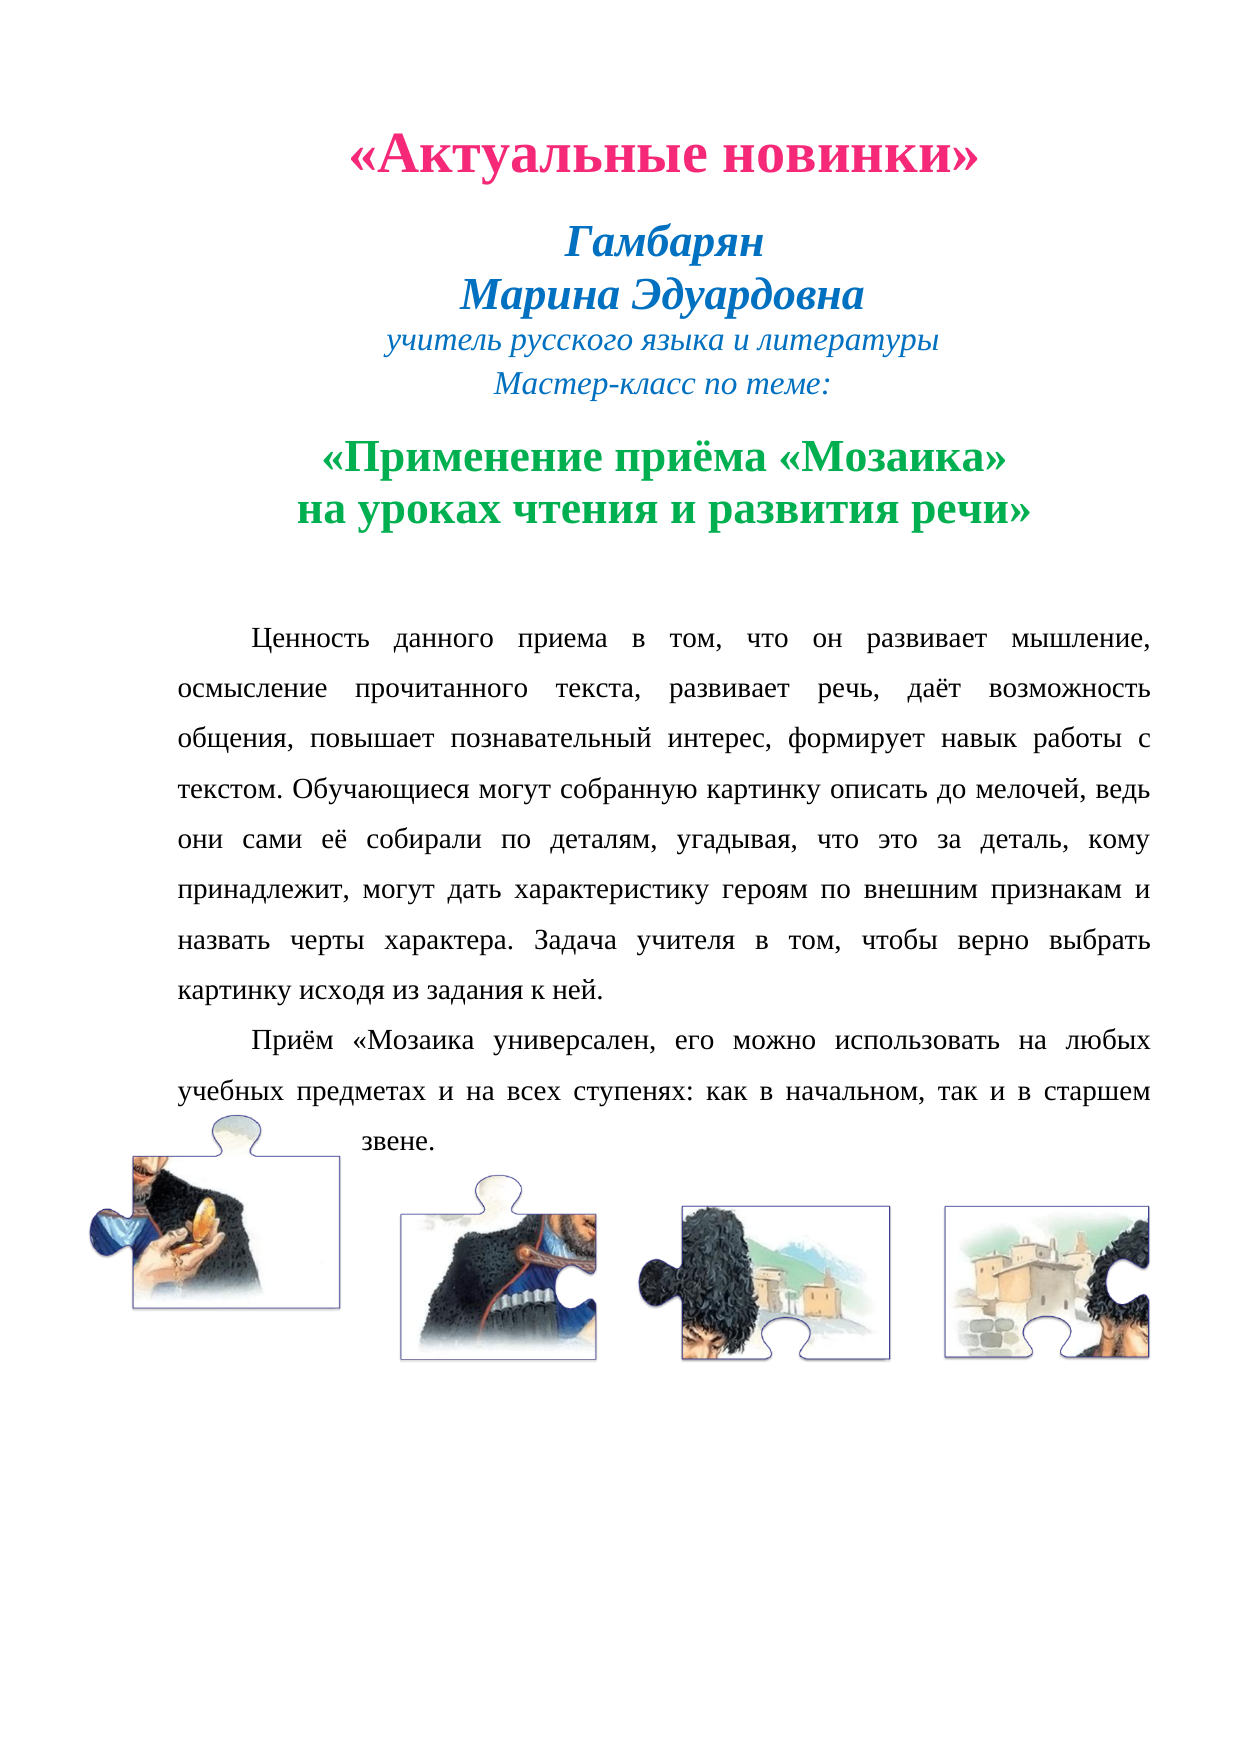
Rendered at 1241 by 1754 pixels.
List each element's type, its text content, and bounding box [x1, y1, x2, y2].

picture [397, 1173, 599, 1364]
picture [86, 1114, 343, 1313]
text учитель русского языка и литературы Мастер-класс по теме: [177, 319, 1152, 402]
text Гамбарян [177, 214, 1152, 267]
text на уроках чтения и развития речи» [177, 481, 1152, 534]
text Ценность данного приема в том, что он развивает мышление, осмысление прочитанного текста, развивает речь, даёт возможность общения, повышает познавательный интерес, формирует навык работы с текстом. Обучающиеся могут собранную картинку описать до мелочей, ведь они сами её собирали по деталям, угадывая, что это за деталь, кому принадлежит, могут дать характеристику героям по внешним признакам и назвать черты характера. Задача учителя в том, чтобы верно выбрать картинку исходя из задания к ней. [177, 620, 1152, 1006]
text «Применение приёма «Мозаика» [177, 428, 1152, 481]
text «Актуальные новинки» [177, 118, 1152, 185]
picture [941, 1204, 1152, 1362]
text Приём «Мозаика универсален, его можно использовать на любых учебных предметах и на всех ступенях: как в начальном, так и в старшем звене. [177, 1022, 1152, 1157]
text Марина Эдуардовна [177, 267, 1152, 319]
picture [635, 1204, 893, 1364]
